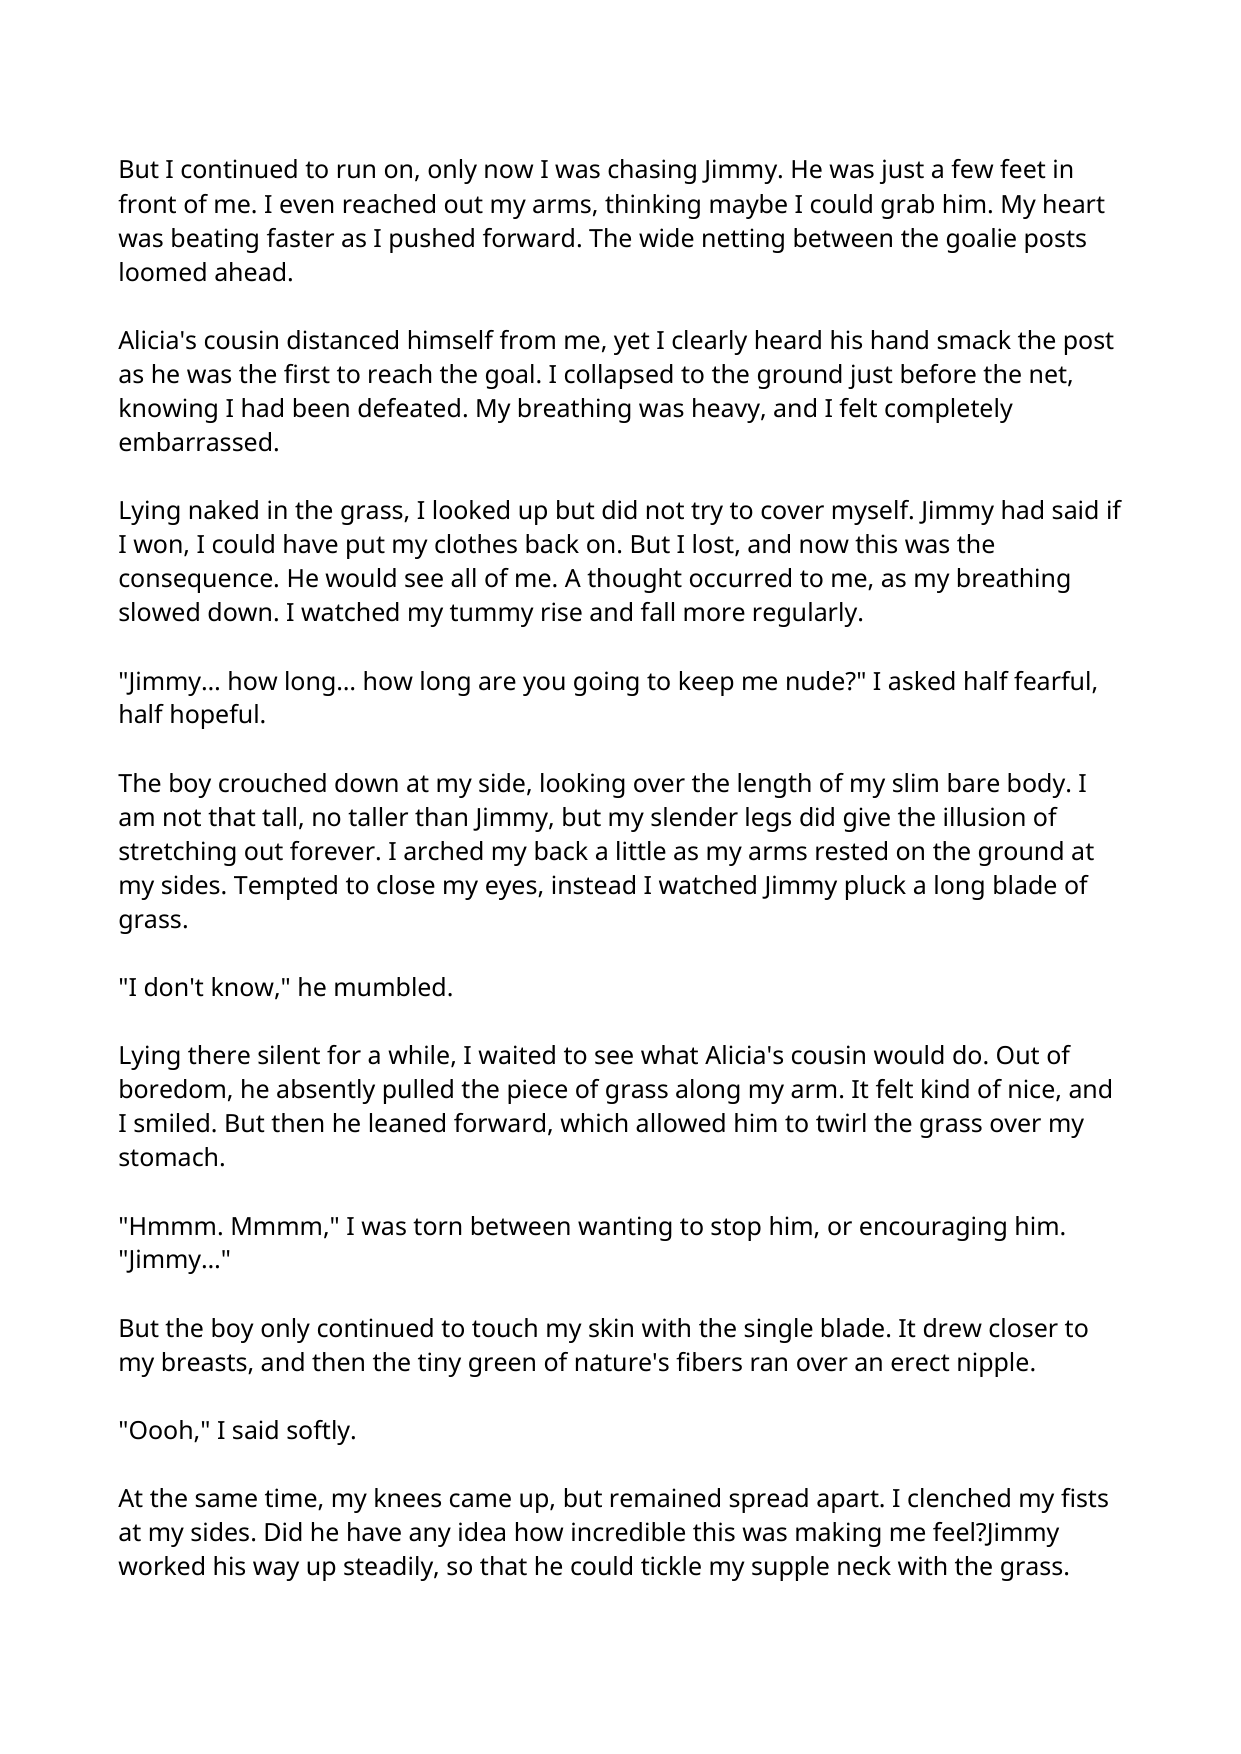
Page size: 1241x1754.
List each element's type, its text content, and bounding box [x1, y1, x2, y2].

text But the boy only continued to touch my skin with the single blade. It drew closer to my breasts, and then the tiny green of nature's fibers ran over an erect nipple. [118, 1310, 1122, 1378]
text "Oooh," I said softly. [118, 1412, 1122, 1447]
text The boy crouched down at my side, looking over the length of my slim bare body. I am not that tall, no taller than Jimmy, but my slender legs did give the illusion of stretching out forever. I arched my back a little as my arms rested on the ground at my sides. Tempted to close my eyes, instead I watched Jimmy pluck a long blade of grass. [118, 765, 1122, 936]
text "I don't know," he mumbled. [118, 970, 1122, 1004]
text "Hmmm. Mmmm," I was torn between wanting to stop him, or encouraging him. "Jimmy…" [118, 1208, 1122, 1276]
text Lying naked in the grass, I looked up but did not try to cover myself. Jimmy had said if I won, I could have put my clothes back on. But I lost, and now this was the consequence. He would see all of me. A thought occurred to me, as my breathing slowed down. I watched my tummy rise and fall more regularly. [118, 493, 1122, 629]
text But I continued to run on, only now I was chasing Jimmy. He was just a few feet in front of me. I even reached out my arms, thinking maybe I could grab him. My heart was beating faster as I pushed forward. The wide netting between the goalie posts loomed ahead. [118, 152, 1122, 288]
text At the same time, my knees came up, but remained spread apart. I clenched my fists at my sides. Did he have any idea how incredible this was making me feel?Jimmy worked his way up steadily, so that he could tickle my supple neck with the grass. [118, 1481, 1122, 1583]
text "Jimmy… how long… how long are you going to keep me nude?" I asked half fearful, half hopeful. [118, 663, 1122, 731]
text Alicia's cousin distanced himself from me, yet I clearly heard his hand smack the post as he was the first to reach the goal. I collapsed to the ground just before the net, knowing I had been defeated. My breathing was heavy, and I felt completely embarrassed. [118, 322, 1122, 459]
text Lying there silent for a while, I waited to see what Alicia's cousin would do. Out of boredom, he absently pulled the piece of grass along my arm. It felt kind of nice, and I smiled. But then he leaned forward, which allowed him to twirl the grass over my stomach. [118, 1038, 1122, 1174]
